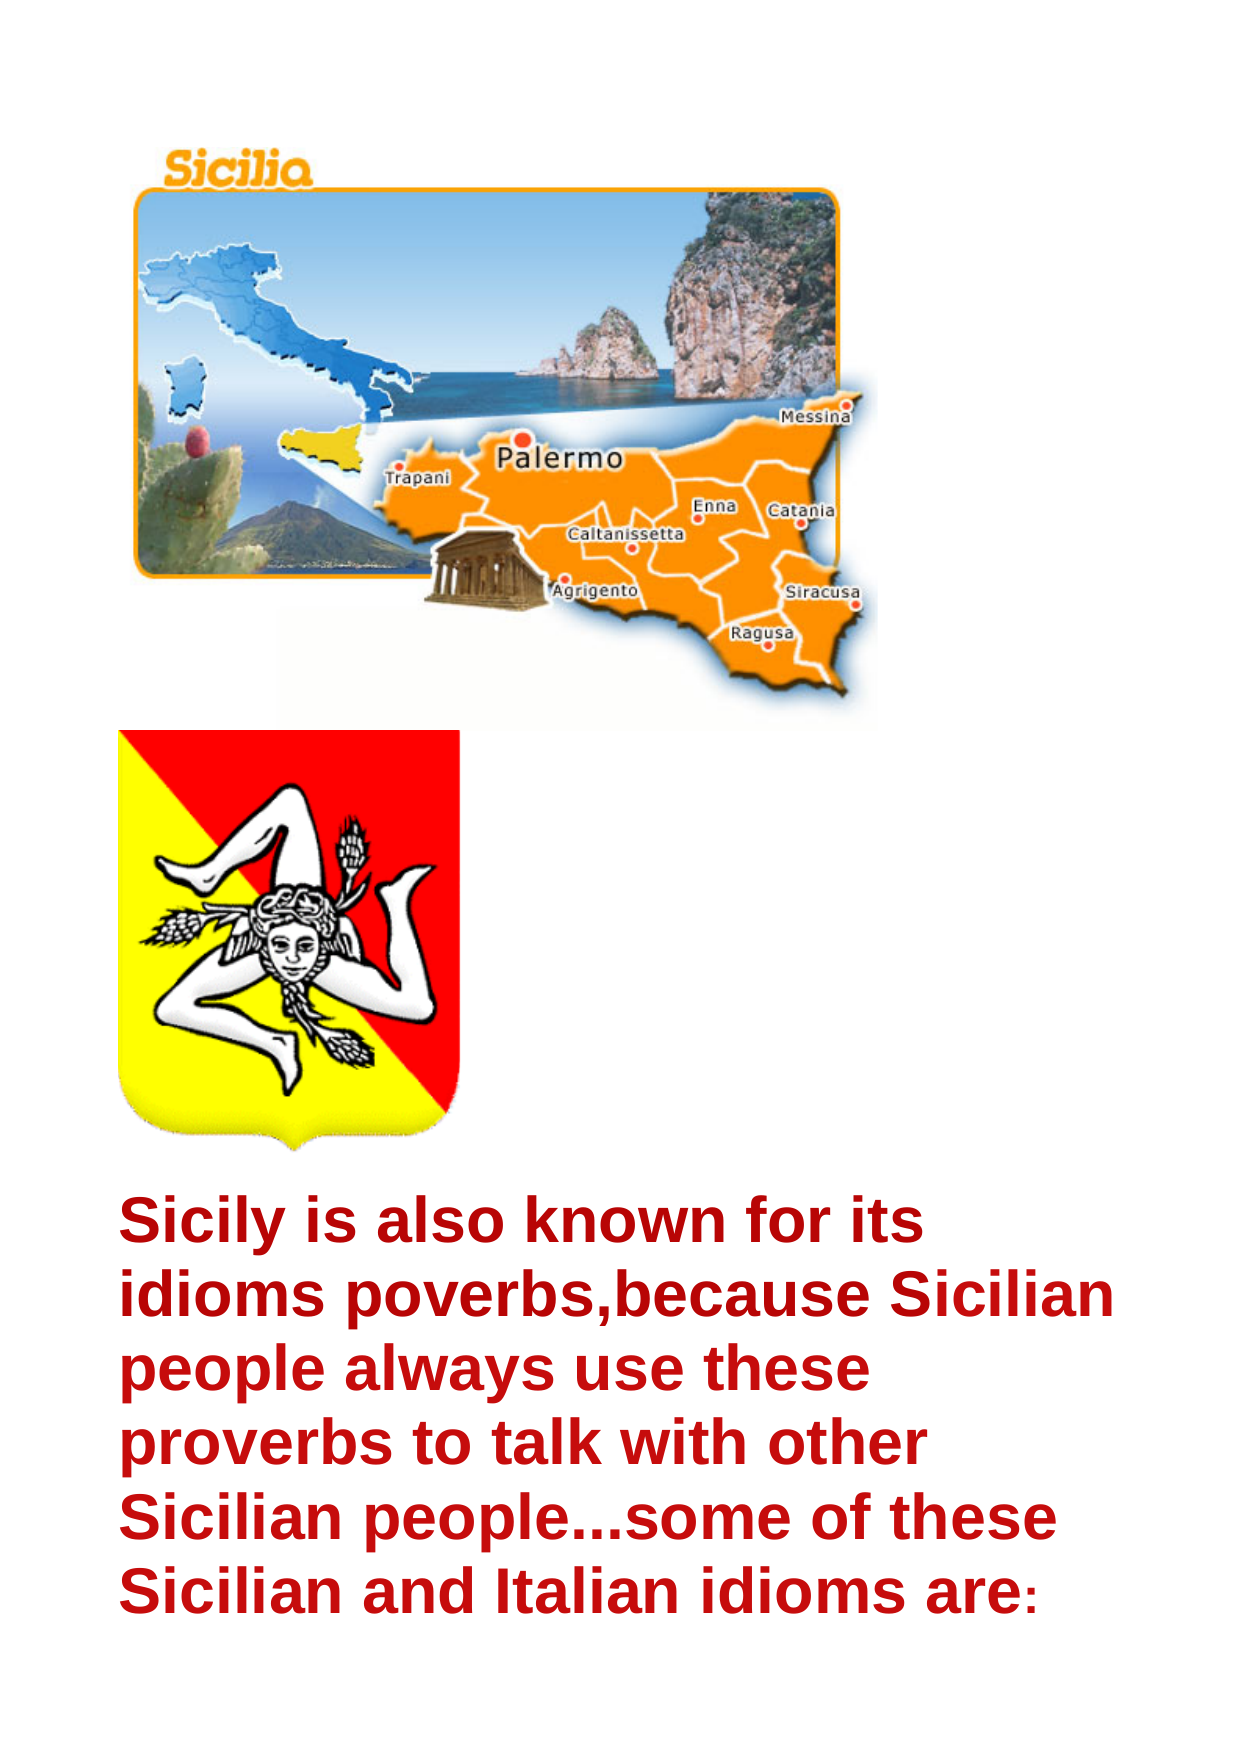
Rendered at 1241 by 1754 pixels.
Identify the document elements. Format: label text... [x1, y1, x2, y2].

picture [118, 147, 878, 1153]
text Sicily is also known for its idioms poverbs,because Sicilian people always use these proverbs to talk with other Sicilian people...some of these Sicilian and Italian idioms are: [118, 1181, 1122, 1627]
